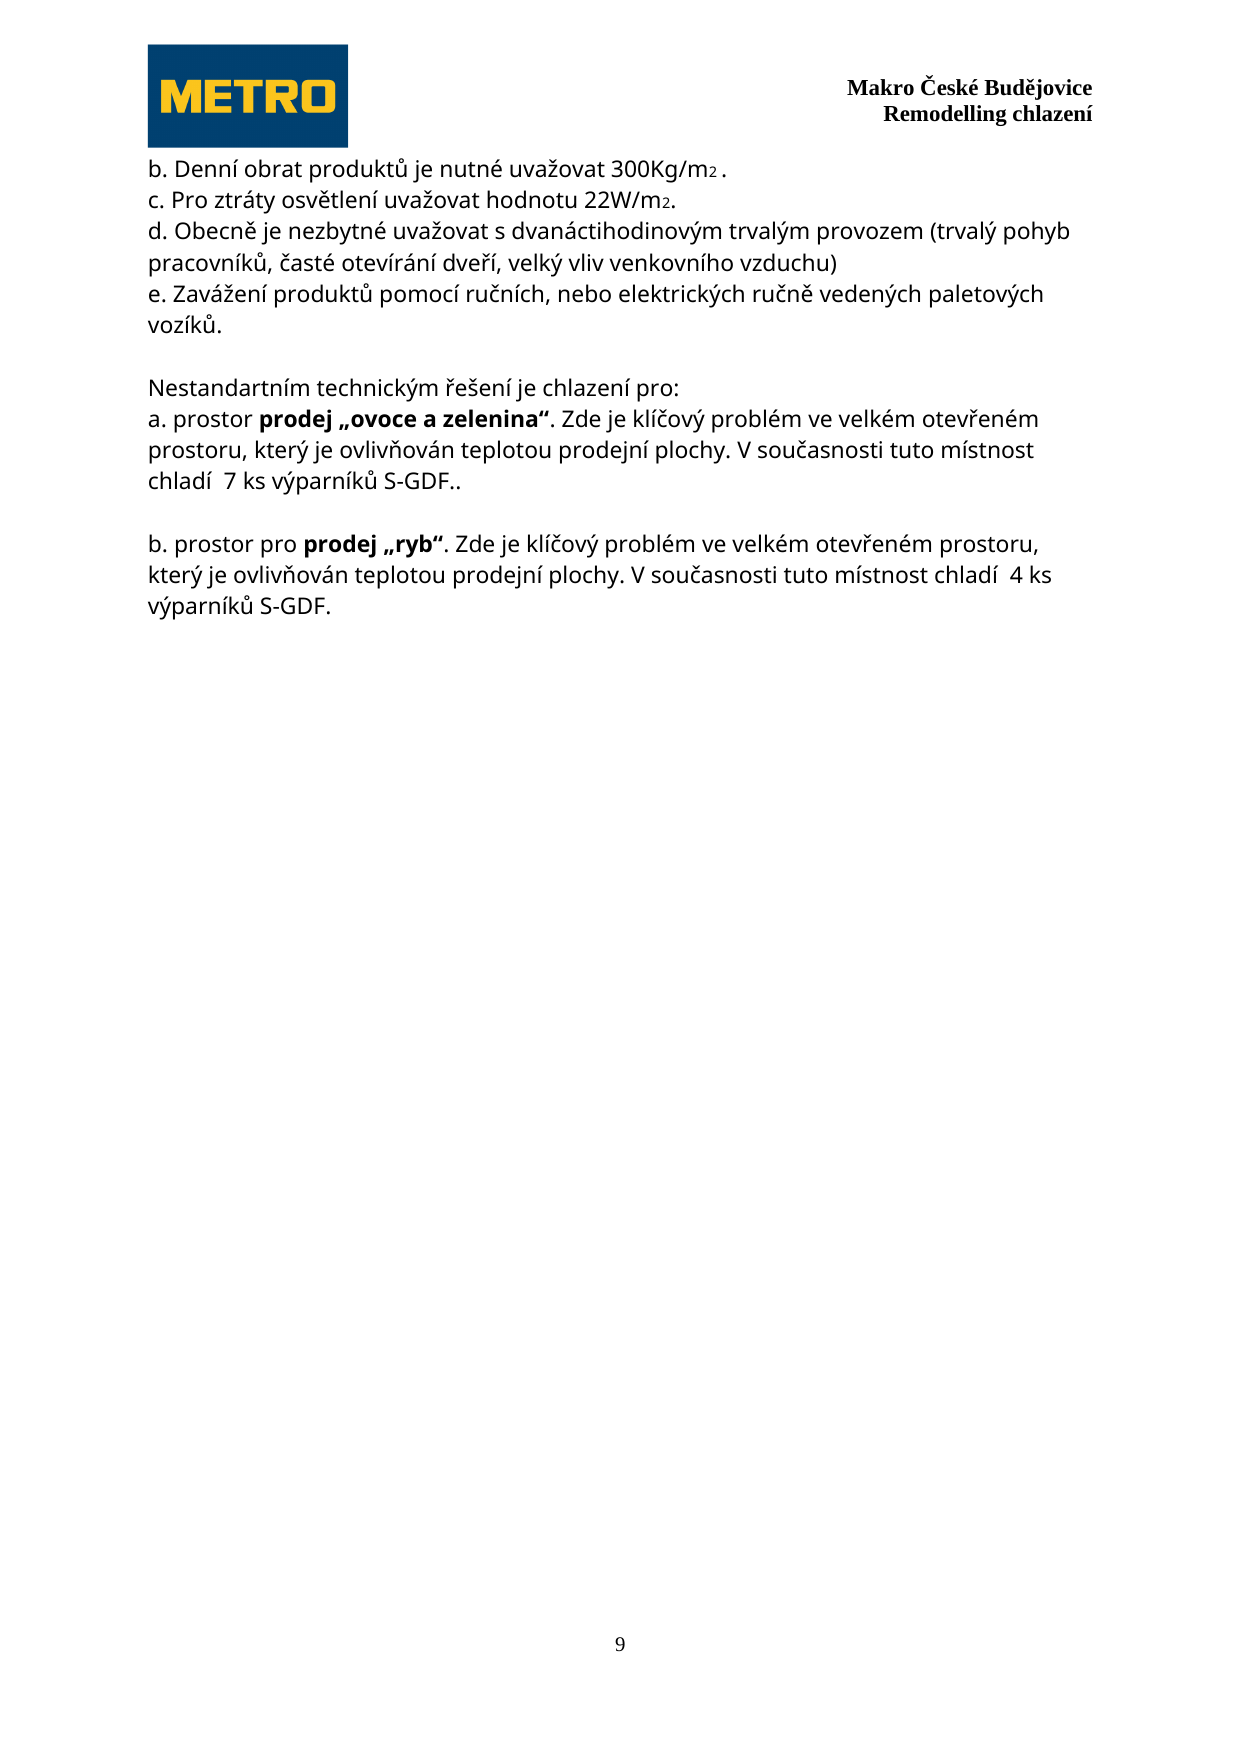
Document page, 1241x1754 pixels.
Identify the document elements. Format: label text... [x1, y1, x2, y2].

text Nestandartním technickým řešení je chlazení pro: [148, 372, 1093, 403]
picture [147, 44, 349, 148]
text c. Pro ztráty osvětlení uvažovat hodnotu 22W/m2. [148, 184, 1093, 215]
text b. prostor pro prodej „ryb“. Zde je klíčový problém ve velkém otevřeném prostoru, který je ovlivňován teplotou prodejní plochy. V současnosti tuto místnost chladí 4 ks výparníků S-GDF. [148, 528, 1093, 622]
text b. Denní obrat produktů je nutné uvažovat 300Kg/m2 . [148, 153, 1093, 184]
text e. Zavážení produktů pomocí ručních, nebo elektrických ručně vedených paletových vozíků. [148, 278, 1093, 340]
text d. Obecně je nezbytné uvažovat s dvanáctihodinovým trvalým provozem (trvalý pohyb [148, 215, 1093, 247]
text a. prostor prodej „ovoce a zelenina“. Zde je klíčový problém ve velkém otevřeném prostoru, který je ovlivňován teplotou prodejní plochy. V současnosti tuto místnost chladí 7 ks výparníků S-GDF.. [148, 403, 1093, 497]
text pracovníků, časté otevírání dveří, velký vliv venkovního vzduchu) [148, 247, 1093, 278]
